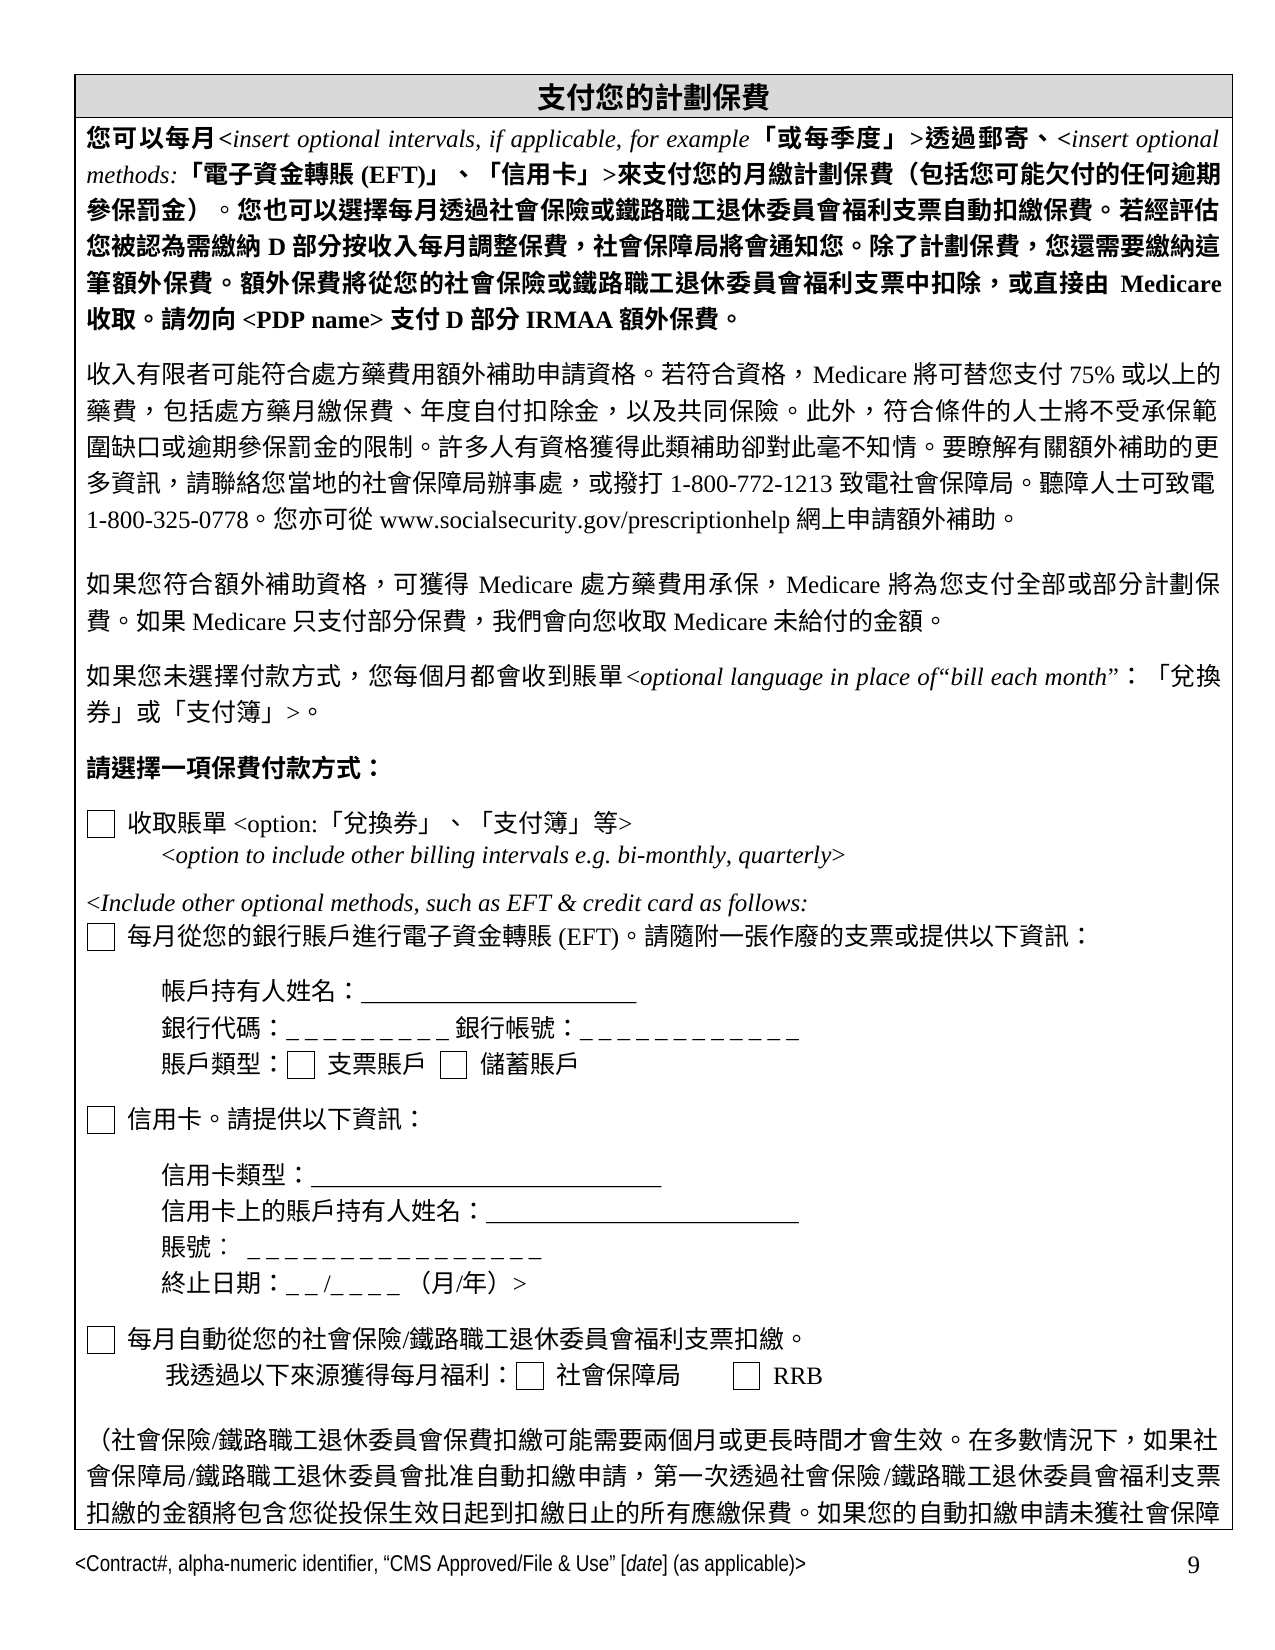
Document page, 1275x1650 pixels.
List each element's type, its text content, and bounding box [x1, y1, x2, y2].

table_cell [76, 118, 1232, 1529]
table_header 支付您的計劃保費 [76, 75, 1232, 117]
